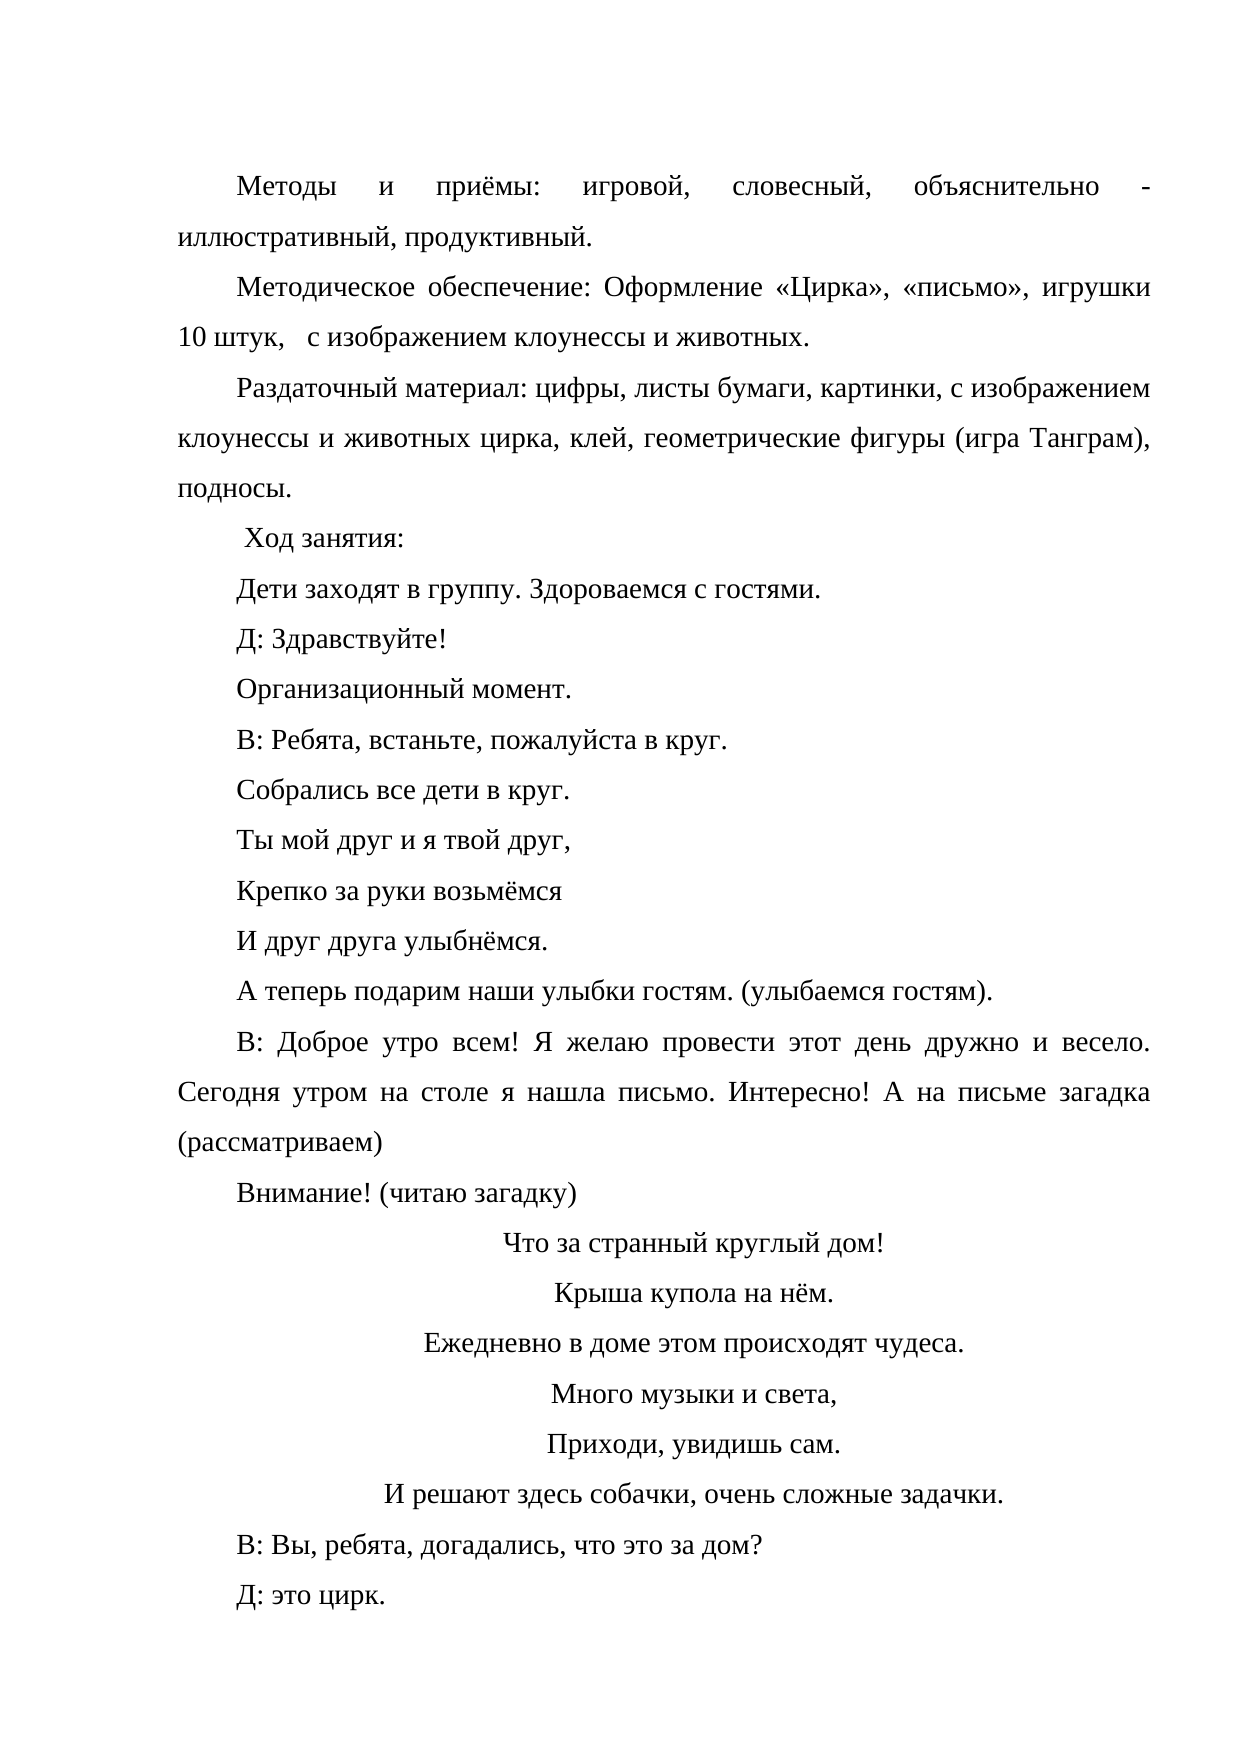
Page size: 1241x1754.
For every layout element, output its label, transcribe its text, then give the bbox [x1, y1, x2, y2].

text Методическое обеспечение: Оформление «Цирка», «письмо», игрушки 10 штук, с изображением клоунессы и животных. [177, 269, 1152, 353]
text Внимание! (читаю загадку) [177, 1175, 1152, 1208]
text Раздаточный материал: цифры, листы бумаги, картинки, с изображением клоунессы и животных цирка, клей, геометрические фигуры (игра Танграм), подносы. [177, 370, 1152, 504]
text Собрались все дети в круг. [177, 772, 1152, 806]
text Крыша купола на нём. [177, 1275, 1152, 1309]
text В: Доброе утро всем! Я желаю провести этот день дружно и весело. Сегодня утром на столе я нашла письмо. Интересно! А на письме загадка (рассматриваем) [177, 1024, 1152, 1158]
text Приходи, увидишь сам. [177, 1426, 1152, 1460]
text Что за странный круглый дом! [177, 1225, 1152, 1258]
text Организационный момент. [177, 672, 1152, 705]
text Д: Здравствуйте! [177, 621, 1152, 655]
text В: Вы, ребята, догадались, что это за дом? [177, 1527, 1152, 1560]
text И друг друга улыбнёмся. [177, 923, 1152, 957]
text Ход занятия: [177, 521, 1152, 554]
text Дети заходят в группу. Здороваемся с гостями. [177, 571, 1152, 604]
text А теперь подарим наши улыбки гостям. (улыбаемся гостям). [177, 973, 1152, 1007]
text Крепко за руки возьмёмся [177, 873, 1152, 906]
text Много музыки и света, [177, 1376, 1152, 1409]
text Методы и приёмы: игровой, словесный, объяснительно - иллюстративный, продуктивный. [177, 168, 1152, 252]
text И решают здесь собачки, очень сложные задачки. [177, 1477, 1152, 1510]
text Д: это цирк. [177, 1577, 1152, 1611]
text Ты мой друг и я твой друг, [177, 822, 1152, 856]
text Ежедневно в доме этом происходят чудеса. [177, 1326, 1152, 1359]
text В: Ребята, встаньте, пожалуйста в круг. [177, 722, 1152, 755]
